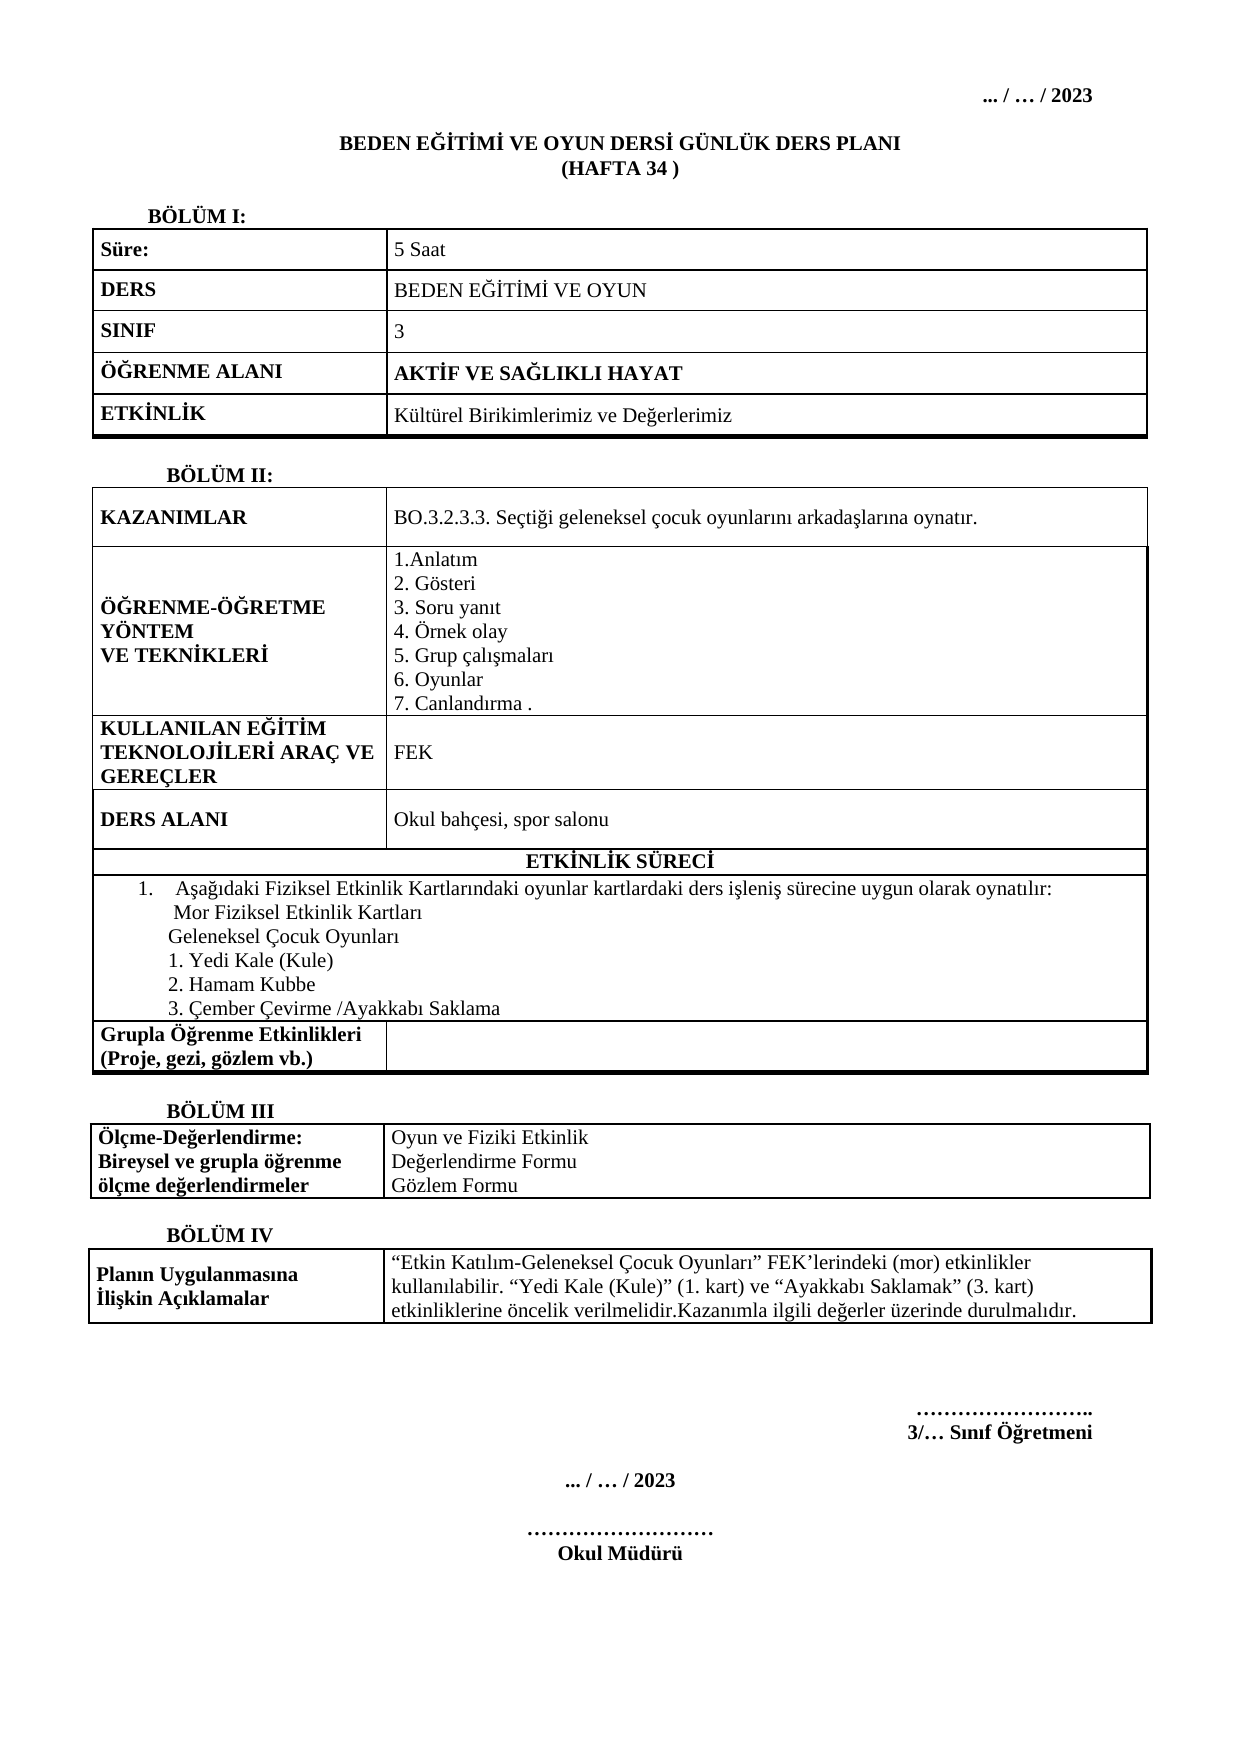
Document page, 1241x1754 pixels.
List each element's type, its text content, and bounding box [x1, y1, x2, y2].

table_cell ETKİNLİK SÜRECİ [94, 850, 1146, 873]
text (HAFTA 34 ) [148, 155, 1093, 179]
table_cell SINIF [94, 311, 386, 352]
subtitle BÖLÜM III [148, 1099, 1093, 1123]
table_header KAZANIMLAR [93, 488, 386, 546]
text …………………….. [148, 1396, 1093, 1420]
table_header BO.3.2.3.3. Seçtiği geleneksel çocuk oyunlarını arkadaşlarına oynatır. [387, 488, 1147, 546]
table_cell Okul bahçesi, spor salonu [387, 790, 1146, 848]
text ……………………… [148, 1516, 1093, 1540]
table_cell 1.Anlatım 2. Gösteri 3. Soru yanıt 4. Örnek olay 5. Grup çalışmaları 6. Oyunlar 7. Canlandırma . [387, 547, 1146, 715]
table_cell DERS [94, 271, 386, 310]
table_header 5 Saat [388, 230, 1146, 269]
subtitle BÖLÜM IV [148, 1223, 1093, 1247]
table_cell ETKİNLİK [94, 395, 386, 434]
text Okul Müdürü [148, 1540, 1093, 1564]
table_header Oyun ve Fiziki Etkinlik Değerlendirme Formu Gözlem Formu [385, 1125, 1149, 1197]
table_header Planın Uygulanmasına İlişkin Açıklamalar [90, 1250, 383, 1322]
table_cell DERS ALANI [94, 790, 386, 848]
table_cell ÖĞRENME ALANI [94, 353, 386, 393]
table_cell Aşağıdaki Fiziksel Etkinlik Kartlarındaki oyunlar kartlardaki ders işleniş sürecine uygun olarak oynatılır: Mor Fiziksel Etkinlik Kartları Geleneksel Çocuk Oyunları 1. Yedi Kale (Kule) 2. Hamam Kubbe 3. Çember Çevirme /Ayakkabı Saklama [94, 876, 1146, 1020]
text BÖLÜM I: [148, 203, 1093, 228]
text BEDEN EĞİTİMİ VE OYUN DERSİ GÜNLÜK DERS PLANI [148, 131, 1093, 155]
table_cell BEDEN EĞİTİMİ VE OYUN [388, 271, 1146, 310]
text ... / … / 2023 [148, 1468, 1093, 1492]
text 3/… Sınıf Öğretmeni [148, 1420, 1093, 1444]
table_cell [387, 1022, 1146, 1070]
table_cell AKTİF VE SAĞLIKLI HAYAT [388, 353, 1146, 393]
table_header Ölçme-Değerlendirme: Bireysel ve grupla öğrenme ölçme değerlendirmeler [92, 1125, 383, 1197]
text BÖLÜM II: [148, 463, 1093, 487]
table_cell ÖĞRENME-ÖĞRETME YÖNTEM VE TEKNİKLERİ [93, 547, 386, 715]
table_header “Etkin Katılım-Geleneksel Çocuk Oyunları” FEK’lerindeki (mor) etkinlikler kullanılabilir. “Yedi Kale (Kule)” (1. kart) ve “Ayakkabı Saklamak” (3. kart) etkinliklerine öncelik verilmelidir.Kazanımla ilgili değerler üzerinde durulmalıdır. [385, 1250, 1150, 1322]
table_cell FEK [387, 716, 1146, 788]
table_cell KULLANILAN EĞİTİM TEKNOLOJİLERİ ARAÇ VE GEREÇLER [93, 716, 386, 788]
table_header Süre: [94, 230, 386, 269]
table_cell 3 [388, 311, 1146, 352]
table_cell Kültürel Birikimlerimiz ve Değerlerimiz [388, 395, 1146, 434]
text ... / … / 2023 [148, 83, 1093, 107]
table_cell Grupla Öğrenme Etkinlikleri (Proje, gezi, gözlem vb.) [94, 1022, 386, 1070]
